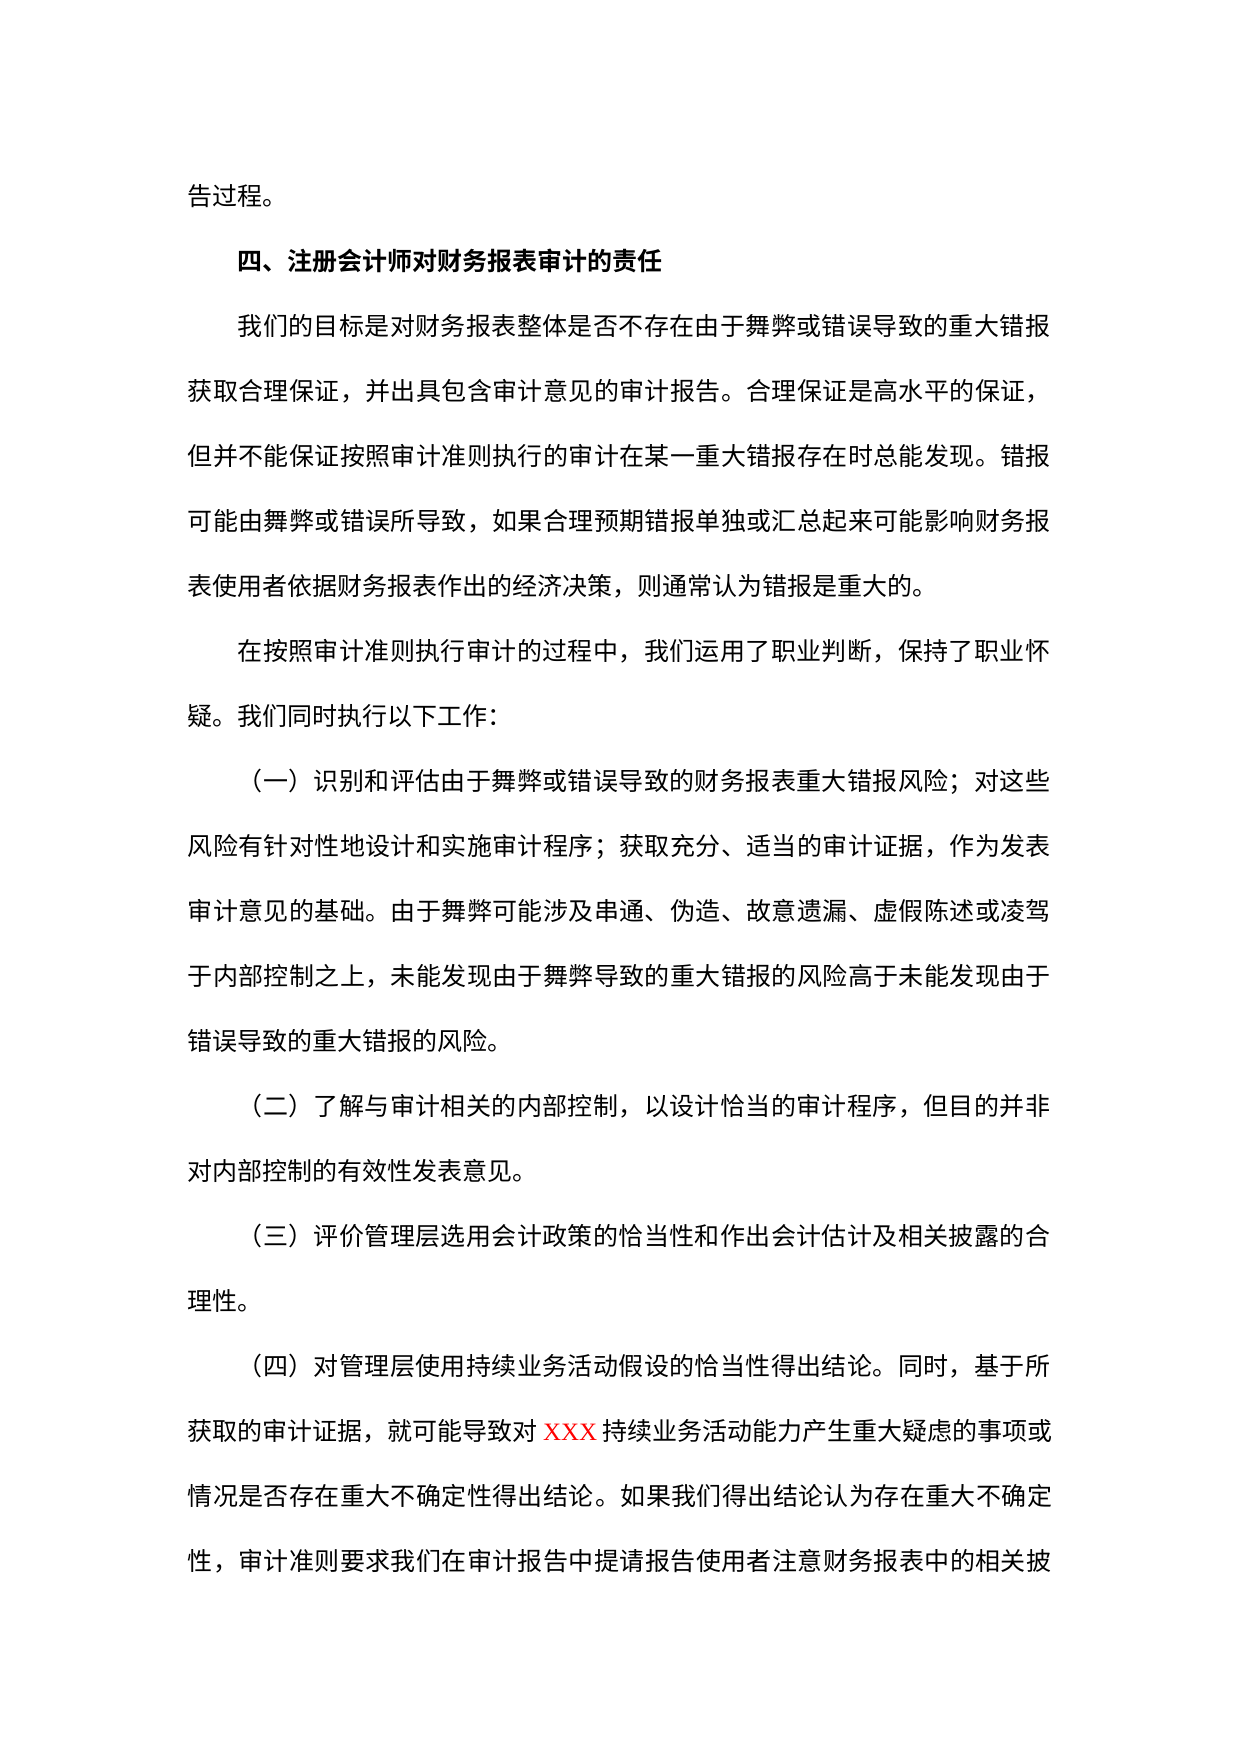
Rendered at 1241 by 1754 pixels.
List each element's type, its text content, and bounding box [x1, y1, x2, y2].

text 我们的目标是对财务报表整体是否不存在由于舞弊或错误导致的重大错报获取合理保证，并出具包含审计意见的审计报告。合理保证是高水平的保证，但并不能保证按照审计准则执行的审计在某一重大错报存在时总能发现。错报可能由舞弊或错误所导致，如果合理预期错报单独或汇总起来可能影响财务报表使用者依据财务报表作出的经济决策，则通常认为错报是重大的。 [187, 292, 1053, 617]
text 在按照审计准则执行审计的过程中，我们运用了职业判断，保持了职业怀疑。我们同时执行以下工作： [187, 617, 1053, 747]
text （二）了解与审计相关的内部控制，以设计恰当的审计程序，但目的并非对内部控制的有效性发表意见。 [187, 1072, 1053, 1202]
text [187, 1332, 1053, 1592]
text （一）识别和评估由于舞弊或错误导致的财务报表重大错报风险；对这些风险有针对性地设计和实施审计程序；获取充分、适当的审计证据，作为发表审计意见的基础。由于舞弊可能涉及串通、伪造、故意遗漏、虚假陈述或凌驾于内部控制之上，未能发现由于舞弊导致的重大错报的风险高于未能发现由于错误导致的重大错报的风险。 [187, 747, 1053, 1072]
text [187, 162, 1053, 227]
text （三）评价管理层选用会计政策的恰当性和作出会计估计及相关披露的合理性。 [187, 1202, 1053, 1332]
text 四、注册会计师对财务报表审计的责任 [187, 227, 1053, 292]
